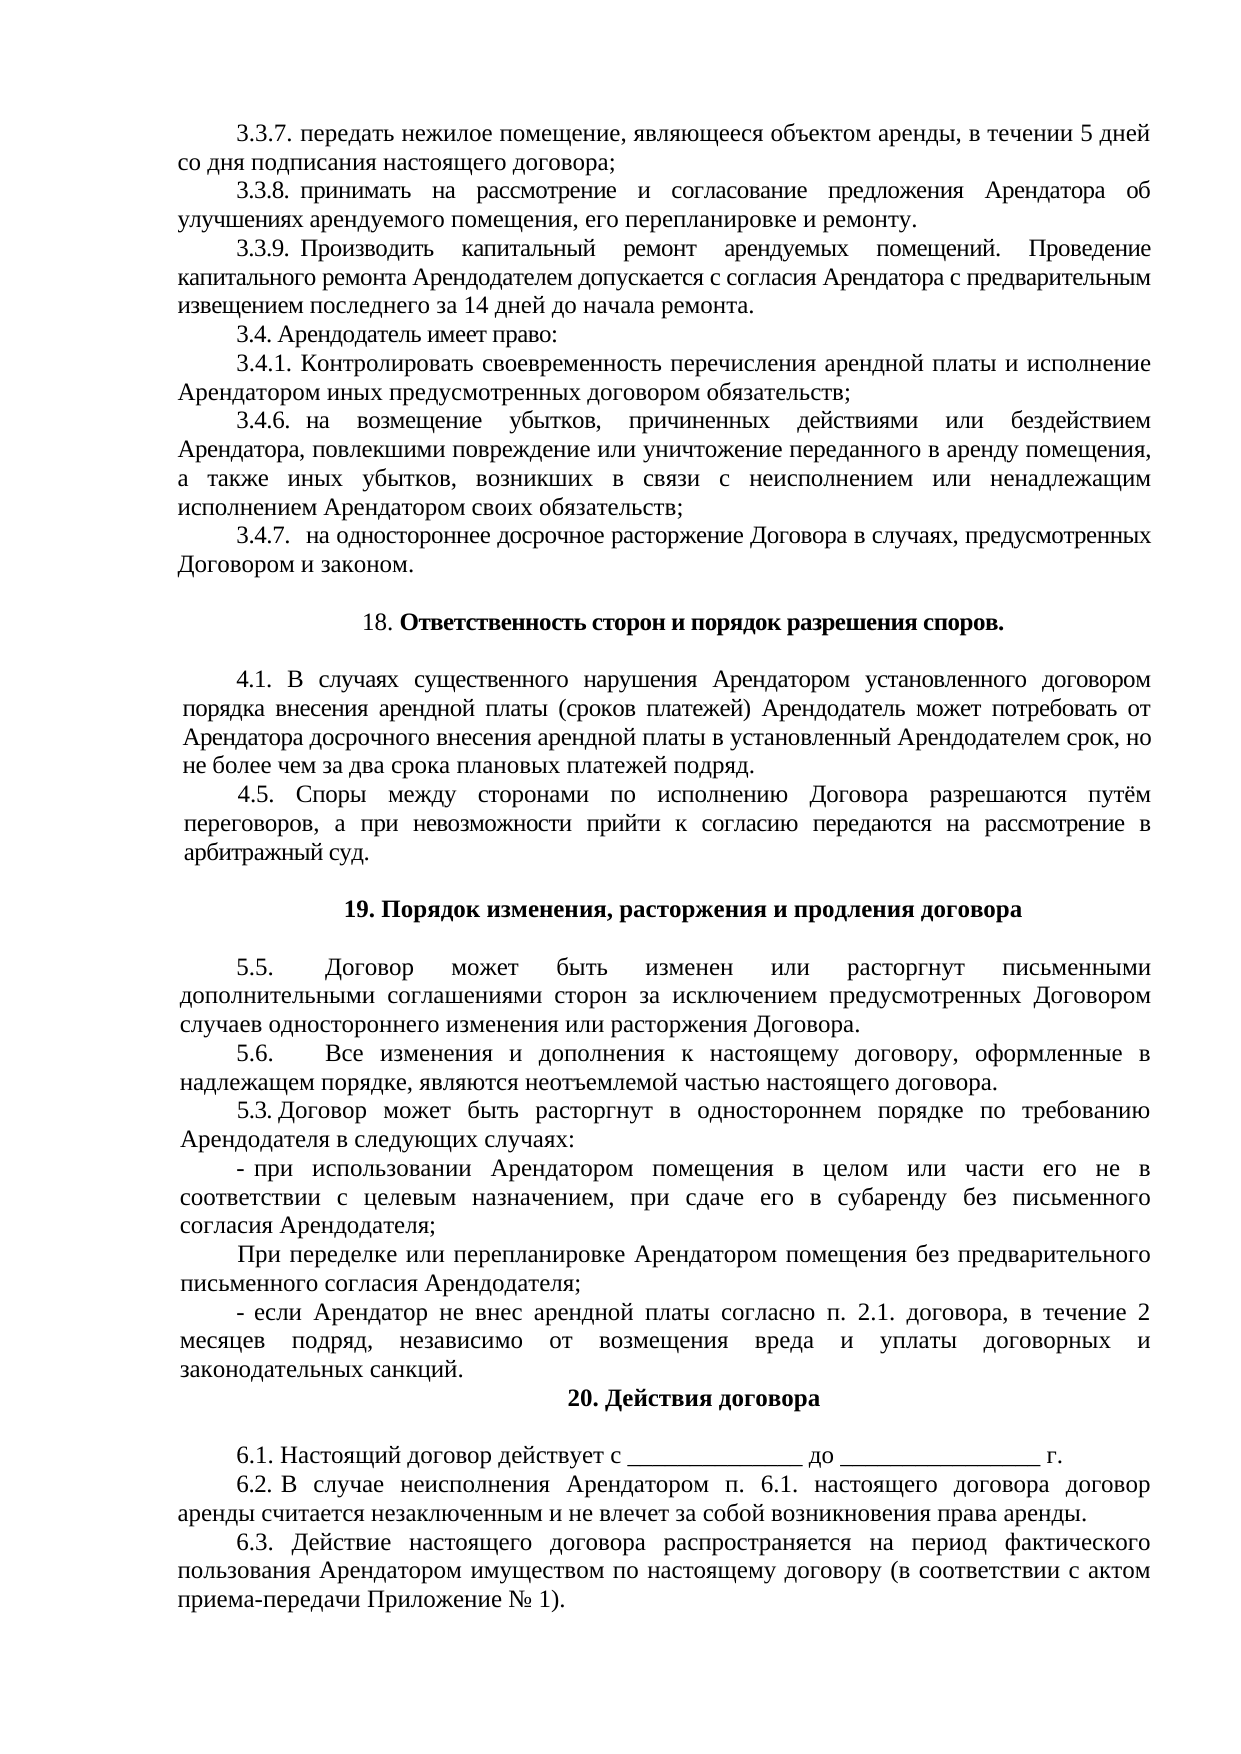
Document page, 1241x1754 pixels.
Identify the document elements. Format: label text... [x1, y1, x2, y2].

list Действия договора [567, 1383, 1152, 1412]
text 6.2. В случае неисполнения Арендатором п. 6.1. настоящего договора договор аренды считается незаключенным и не влечет за собой возникновения права аренды. [177, 1469, 1152, 1527]
list на возмещение убытков, причиненных действиями или бездействием Арендатора, повлекшими повреждение или уничтожение переданного в аренду помещения, а также иных убытков, возникших в связи с неисполнением или ненадлежащим исполнением Арендатором своих обязательств; [177, 406, 1152, 521]
text 3.4.1. Контролировать своевременность перечисления арендной платы и исполнение Арендатором иных предусмотренных договором обязательств; [177, 348, 1152, 406]
text 6.3. Действие настоящего договора распространяется на период фактического пользования Арендатором имуществом по настоящему договору (в соответствии с актом приема-передачи Приложение № 1). [177, 1527, 1152, 1613]
text 4.1. В случаях существенного нарушения Арендатором установленного договором порядка внесения арендной платы (сроков платежей) Арендодатель может потребовать от Арендатора досрочного внесения арендной платы в установленный Арендодателем срок, но не более чем за два срока плановых платежей подряд. [182, 664, 1152, 779]
list Производить капитальный ремонт арендуемых помещений. Проведение капитального ремонта Арендодателем допускается с согласия Арендатора с предварительным извещением последнего за 14 дней до начала ремонта. [177, 233, 1152, 319]
list Ответственность сторон и порядок разрешения споров. [215, 607, 1152, 636]
list Все изменения и дополнения к настоящему договору, оформленные в надлежащем порядке, являются неотъемлемой частью настоящего договора. [179, 1038, 1152, 1096]
text 4.5. Споры между сторонами по исполнению Договора разрешаются путём переговоров, а при невозможности прийти к согласию передаются на рассмотрение в арбитражный суд. [183, 779, 1152, 866]
text - при использовании Арендатором помещения в целом или части его не в соответствии с целевым назначением, при сдаче его в субаренду без письменного согласия Арендодателя; [179, 1153, 1152, 1239]
text 5.3. Договор может быть расторгнут в одностороннем порядке по требованию Арендодателя в следующих случаях: [180, 1096, 1152, 1153]
list Порядок изменения, расторжения и продления договора [215, 894, 1152, 923]
text 6.1. Настоящий договор действует с ______________ до ________________ г. [177, 1441, 1152, 1469]
list передать нежилое помещение, являющееся объектом аренды, в течении 5 дней со дня подписания настоящего договора; [177, 118, 1152, 176]
list на одностороннее досрочное расторжение Договора в случаях, предусмотренных Договором и законом. [177, 521, 1152, 578]
list принимать на рассмотрение и согласование предложения Арендатора об улучшениях арендуемого помещения, его перепланировке и ремонту. [177, 176, 1152, 233]
text - если Арендатор не внес арендной платы согласно п. 2.1. договора, в течение 2 месяцев подряд, независимо от возмещения вреда и уплаты договорных и законодательных санкций. [179, 1297, 1152, 1383]
text 3.4. Арендодатель имеет право: [177, 319, 1152, 348]
list Договор может быть изменен или расторгнут письменными дополнительными соглашениями сторон за исключением предусмотренных Договором случаев одностороннего изменения или расторжения Договора. [179, 952, 1152, 1038]
text При переделке или перепланировке Арендатором помещения без предварительного письменного согласия Арендодателя; [180, 1239, 1152, 1297]
